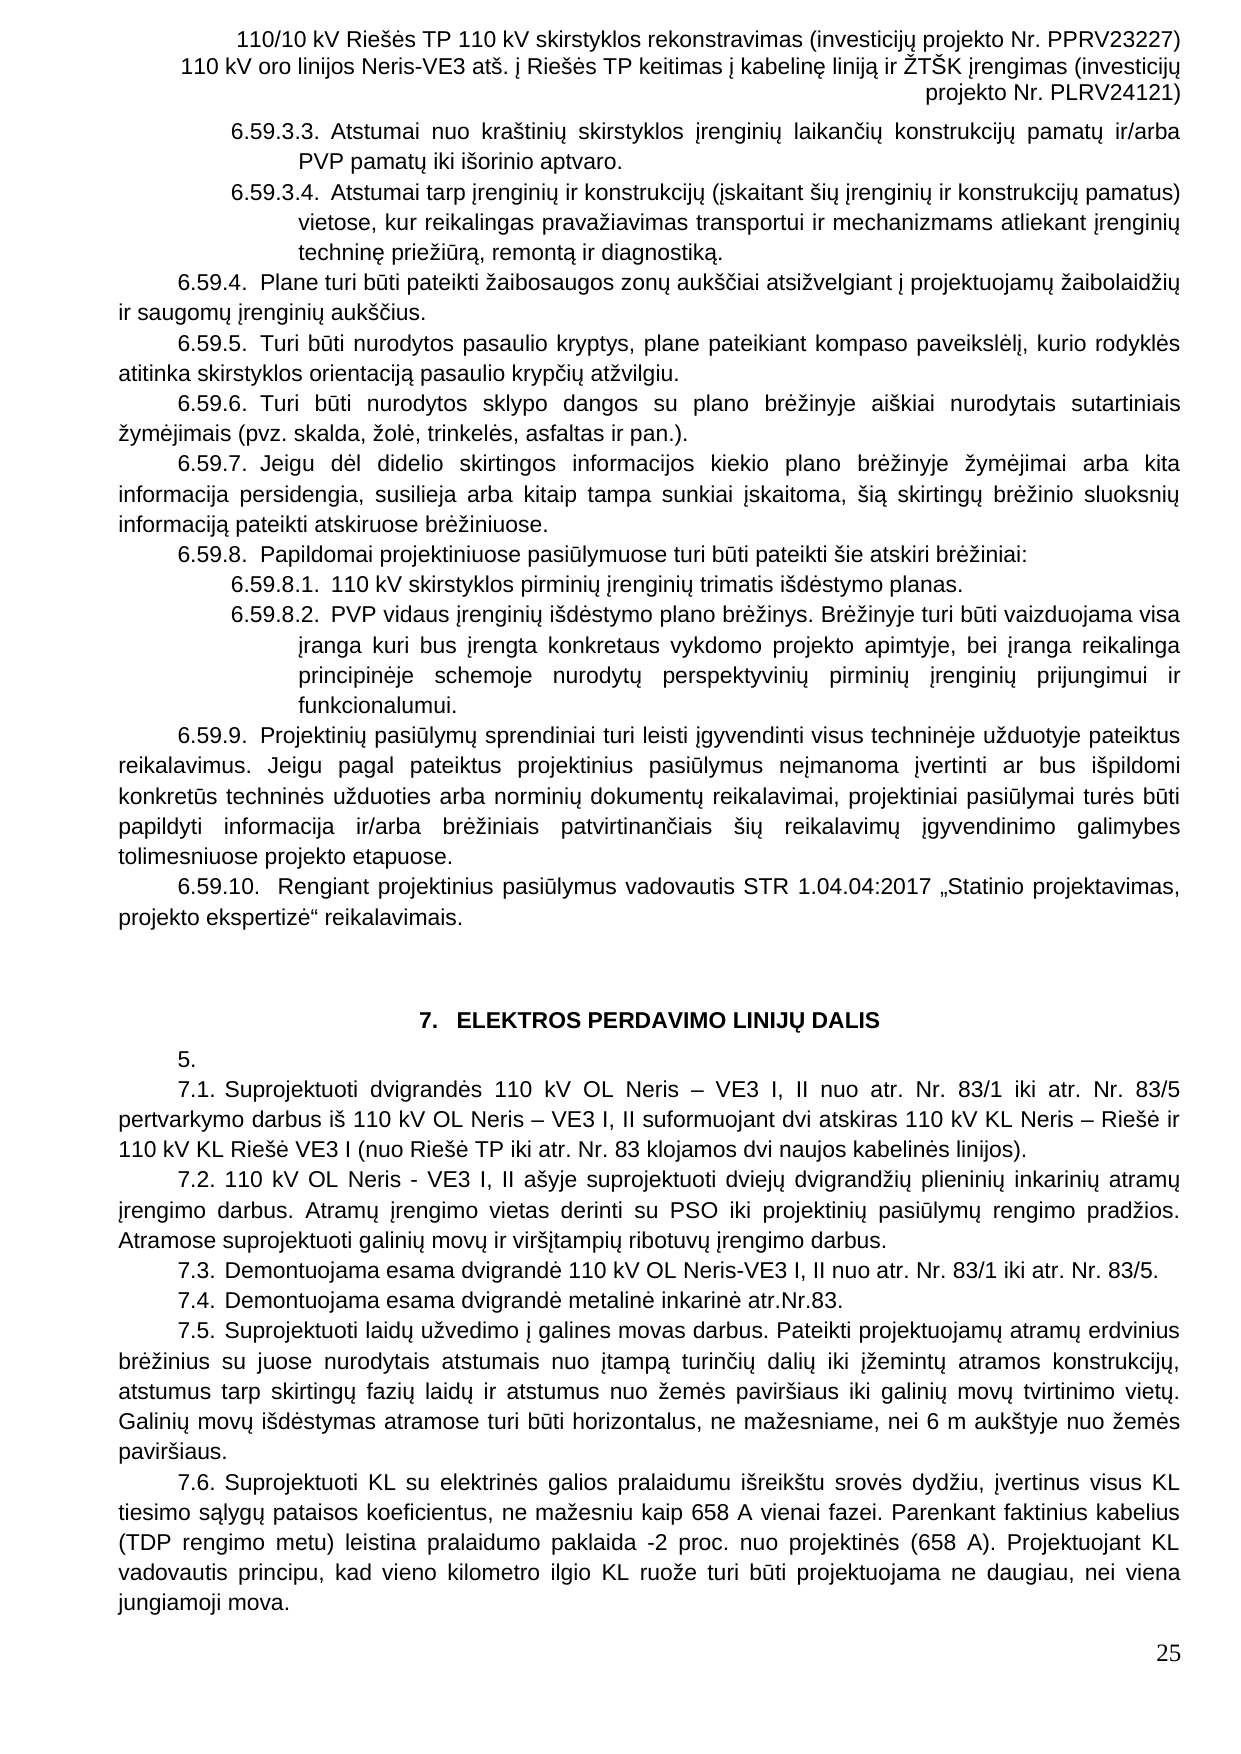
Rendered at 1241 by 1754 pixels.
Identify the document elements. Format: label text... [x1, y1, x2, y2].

list Suprojektuoti laidų užvedimo į galines movas darbus. Pateikti projektuojamų atramų erdvinius brėžinius su juose nurodytais atstumais nuo įtampą turinčių dalių iki įžemintų atramos konstrukcijų, atstumus tarp skirtingų fazių laidų ir atstumus nuo žemės paviršiaus iki galinių movų tvirtinimo vietų. Galinių movų išdėstymas atramose turi būti horizontalus, ne mažesniame, nei 6 m aukštyje nuo žemės paviršiaus. [118, 1317, 1181, 1464]
list Papildomai projektiniuose pasiūlymuose turi būti pateikti šie atskiri brėžiniai: [118, 541, 1181, 567]
list PVP vidaus įrenginių išdėstymo plano brėžinys. Brėžinyje turi būti vaizduojama visa įranga kuri bus įrengta konkretaus vykdomo projekto apimtyje, bei įranga reikalinga principinėje schemoje nurodytų perspektyvinių pirminių įrenginių prijungimui ir funkcionalumui. [231, 601, 1181, 718]
list Suprojektuoti KL su elektrinės galios pralaidumu išreikštu srovės dydžiu, įvertinus visus KL tiesimo sąlygų pataisos koeficientus, ne mažesniu kaip 658 A vienai fazei. Parenkant faktinius kabelius (TDP rengimo metu) leistina pralaidumo paklaida -2 proc. nuo projektinės (658 A). Projektuojant KL vadovautis principu, kad vieno kilometro ilgio KL ruože turi būti projektuojama ne daugiau, nei viena jungiamoji mova. [118, 1468, 1181, 1616]
list Plane turi būti pateikti žaibosaugos zonų aukščiai atsižvelgiant į projektuojamų žaibolaidžių ir saugomų įrenginių aukščius. [118, 269, 1181, 326]
list Atstumai nuo kraštinių skirstyklos įrenginių laikančių konstrukcijų pamatų ir/arba PVP pamatų iki išorinio aptvaro. [231, 118, 1181, 175]
subtitle ELEKTROS PERDAVIMO LINIJŲ DALIS [118, 1007, 1181, 1033]
list 110 kV skirstyklos pirminių įrenginių trimatis išdėstymo planas. [231, 571, 1181, 598]
list Atstumai tarp įrenginių ir konstrukcijų (įskaitant šių įrenginių ir konstrukcijų pamatus) vietose, kur reikalingas pravažiavimas transportui ir mechanizmams atliekant įrenginių techninę priežiūrą, remontą ir diagnostiką. [231, 178, 1181, 265]
list Turi būti nurodytos sklypo dangos su plano brėžinyje aiškiai nurodytais sutartiniais žymėjimais (pvz. skalda, žolė, trinkelės, asfaltas ir pan.). [118, 390, 1181, 447]
list 110 kV OL Neris - VE3 I, II ašyje suprojektuoti dviejų dvigrandžių plieninių inkarinių atramų įrengimo darbus. Atramų įrengimo vietas derinti su PSO iki projektinių pasiūlymų rengimo pradžios. Atramose suprojektuoti galinių movų ir viršįtampių ribotuvų įrengimo darbus. [118, 1166, 1181, 1253]
list Demontuojama esama dvigrandė 110 kV OL Neris-VE3 I, II nuo atr. Nr. 83/1 iki atr. Nr. 83/5. [118, 1257, 1181, 1283]
list Jeigu dėl didelio skirtingos informacijos kiekio plano brėžinyje žymėjimai arba kita informacija persidengia, susilieja arba kitaip tampa sunkiai įskaitoma, šią skirtingų brėžinio sluoksnių informaciją pateikti atskiruose brėžiniuose. [118, 450, 1181, 537]
list Rengiant projektinius pasiūlymus vadovautis STR 1.04.04:2017 „Statinio projektavimas, projekto ekspertizė“ reikalavimais. [118, 873, 1181, 930]
list Projektinių pasiūlymų sprendiniai turi leisti įgyvendinti visus techninėje užduotyje pateiktus reikalavimus. Jeigu pagal pateiktus projektinius pasiūlymus neįmanoma įvertinti ar bus išpildomi konkretūs techninės užduoties arba norminių dokumentų reikalavimai, projektiniai pasiūlymai turės būti papildyti informacija ir/arba brėžiniais patvirtinančiais šių reikalavimų įgyvendinimo galimybes tolimesniuose projekto etapuose. [118, 722, 1181, 869]
list Turi būti nurodytos pasaulio kryptys, plane pateikiant kompaso paveikslėlį, kurio rodyklės atitinka skirstyklos orientaciją pasaulio krypčių atžvilgiu. [118, 329, 1181, 386]
list Suprojektuoti dvigrandės 110 kV OL Neris – VE3 I, II nuo atr. Nr. 83/1 iki atr. Nr. 83/5 pertvarkymo darbus iš 110 kV OL Neris – VE3 I, II suformuojant dvi atskiras 110 kV KL Neris – Riešė ir 110 kV KL Riešė VE3 I (nuo Riešė TP iki atr. Nr. 83 klojamos dvi naujos kabelinės linijos). [118, 1076, 1181, 1162]
list Demontuojama esama dvigrandė metalinė inkarinė atr.Nr.83. [118, 1287, 1181, 1313]
